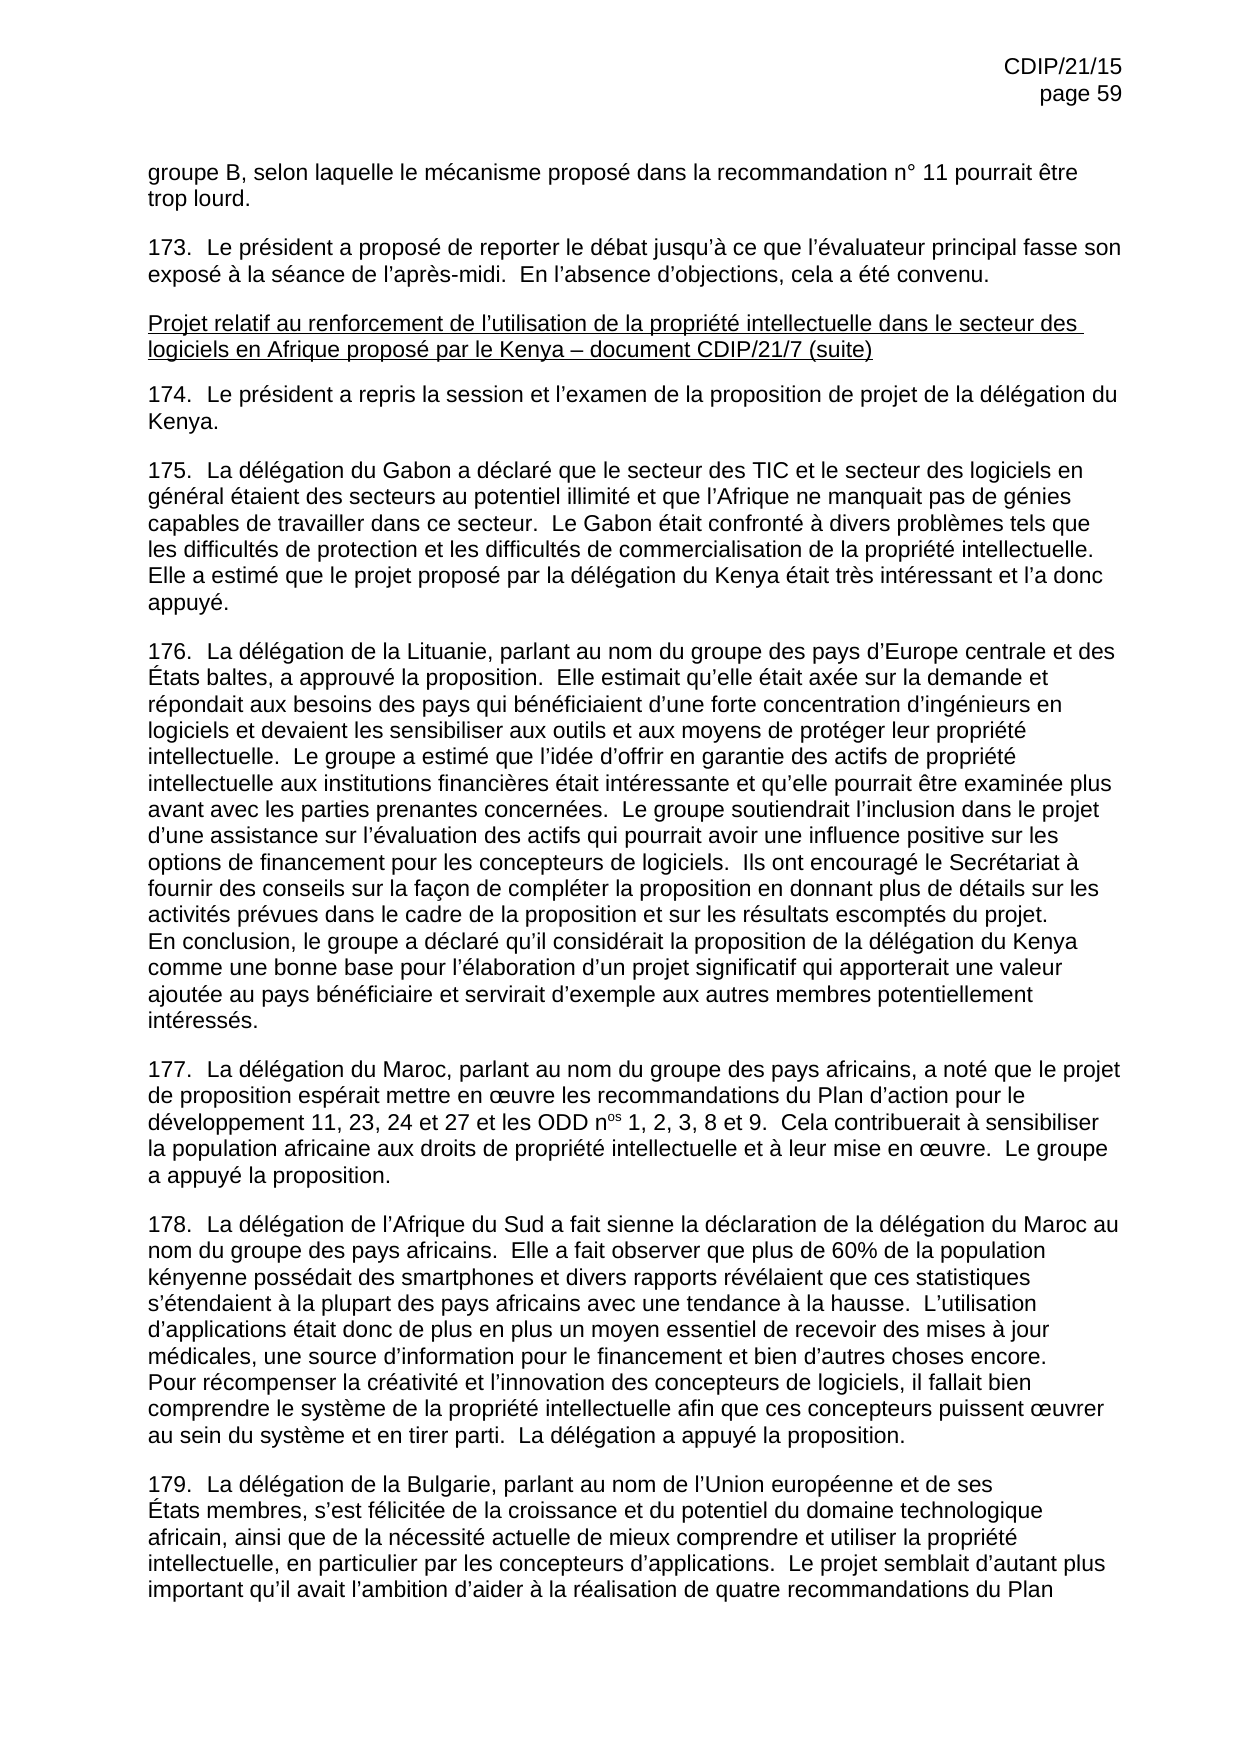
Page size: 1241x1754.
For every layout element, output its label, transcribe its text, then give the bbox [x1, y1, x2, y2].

text La délégation du Maroc, parlant au nom du groupe des pays africains, a noté que le projet de proposition espérait mettre en œuvre les recommandations du Plan d’action pour le développement 11, 23, 24 et 27 et les ODD nos 1, 2, 3, 8 et 9. Cela contribuerait à sensibiliser la population africaine aux droits de propriété intellectuelle et à leur mise en œuvre. Le groupe a appuyé la proposition. [148, 1056, 1122, 1188]
subtitle Projet relatif au renforcement de l’utilisation de la propriété intellectuelle dans le secteur des logiciels en Afrique proposé par le Kenya – document CDIP/21/7 (suite) [148, 310, 1122, 362]
text La délégation de la Lituanie, parlant au nom du groupe des pays d’Europe centrale et des États baltes, a approuvé la proposition. Elle estimait qu’elle était axée sur la demande et répondait aux besoins des pays qui bénéficiaient d’une forte concentration d’ingénieurs en logiciels et devaient les sensibiliser aux outils et aux moyens de protéger leur propriété intellectuelle. Le groupe a estimé que l’idée d’offrir en garantie des actifs de propriété intellectuelle aux institutions financières était intéressante et qu’elle pourrait être examinée plus avant avec les parties prenantes concernées. Le groupe soutiendrait l’inclusion dans le projet d’une assistance sur l’évaluation des actifs qui pourrait avoir une influence positive sur les options de financement pour les concepteurs de logiciels. Ils ont encouragé le Secrétariat à fournir des conseils sur la façon de compléter la proposition en donnant plus de détails sur les activités prévues dans le cadre de la proposition et sur les résultats escomptés du projet. En conclusion, le groupe a déclaré qu’il considérait la proposition de la délégation du Kenya comme une bonne base pour l’élaboration d’un projet significatif qui apporterait une valeur ajoutée au pays bénéficiaire et servirait d’exemple aux autres membres potentiellement intéressés. [148, 638, 1122, 1033]
text La délégation de l’Afrique du Sud a fait sienne la déclaration de la délégation du Maroc au nom du groupe des pays africains. Elle a fait observer que plus de 60% de la population kényenne possédait des smartphones et divers rapports révélaient que ces statistiques s’étendaient à la plupart des pays africains avec une tendance à la hausse. L’utilisation d’applications était donc de plus en plus un moyen essentiel de recevoir des mises à jour médicales, une source d’information pour le financement et bien d’autres choses encore. Pour récompenser la créativité et l’innovation des concepteurs de logiciels, il fallait bien comprendre le système de la propriété intellectuelle afin que ces concepteurs puissent œuvrer au sein du système et en tirer parti. La délégation a appuyé la proposition. [148, 1211, 1122, 1448]
text Le président a repris la session et l’examen de la proposition de projet de la délégation du Kenya. [148, 381, 1122, 434]
text Le président a proposé de reporter le débat jusqu’à ce que l’évaluateur principal fasse son exposé à la séance de l’après-midi. En l’absence d’objections, cela a été convenu. [148, 234, 1122, 287]
text La délégation du Gabon a déclaré que le secteur des TIC et le secteur des logiciels en général étaient des secteurs au potentiel illimité et que l’Afrique ne manquait pas de génies capables de travailler dans ce secteur. Le Gabon était confronté à divers problèmes tels que les difficultés de protection et les difficultés de commercialisation de la propriété intellectuelle. Elle a estimé que le projet proposé par la délégation du Kenya était très intéressant et l’a donc appuyé. [148, 457, 1122, 615]
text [148, 158, 1122, 211]
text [148, 1471, 1122, 1603]
